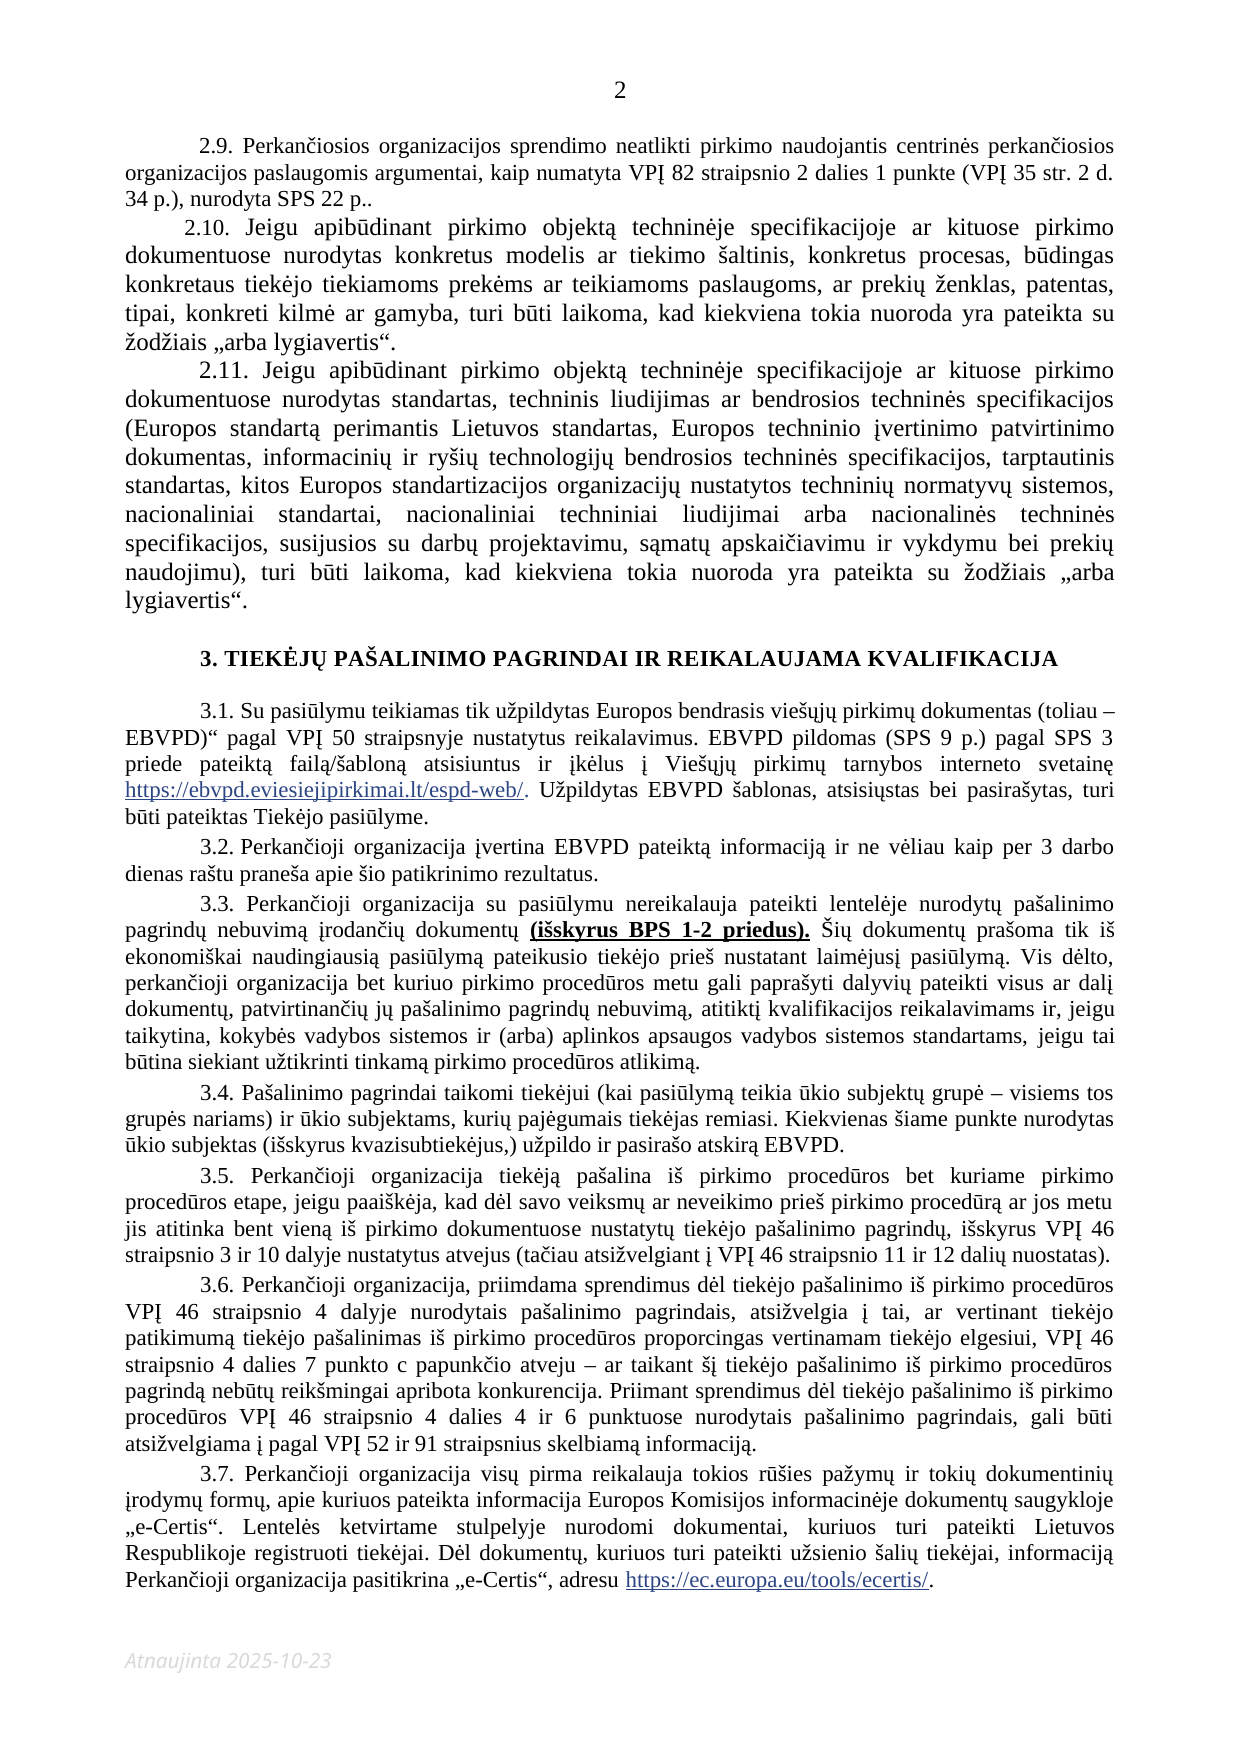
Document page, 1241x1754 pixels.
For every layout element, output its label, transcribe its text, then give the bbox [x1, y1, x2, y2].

text 3.3. Perkančioji organizacija su pasiūlymu nereikalauja pateikti lentelėje nurodytų pašalinimo pagrindų nebuvimą įrodančių dokumentų (išskyrus BPS 1-2 priedus). Šių dokumentų prašoma tik iš ekonomiškai naudingiausią pasiūlymą pateikusio tiekėjo prieš nustatant laimėjusį pasiūlymą. Vis dėlto, perkančioji organizacija bet kuriuo pirkimo procedūros metu gali paprašyti dalyvių pateikti visus ar dalį dokumentų, patvirtinančių jų pašalinimo pagrindų nebuvimą, atitiktį kvalifikacijos reikalavimams ir, jeigu taikytina, kokybės vadybos sistemos ir (arba) aplinkos apsaugos vadybos sistemos standartams, jeigu tai būtina siekiant užtikrinti tinkamą pirkimo procedūros atlikimą. [125, 890, 1115, 1074]
text 3.5. Perkančioji organizacija tiekėją pašalina iš pirkimo procedūros bet kuriame pirkimo procedūros etape, jeigu paaiškėja, kad dėl savo veiksmų ar neveikimo prieš pirkimo procedūrą ar jos metu jis atitinka bent vieną iš pirkimo dokumentuose nustatytų tiekėjo pašalinimo pagrindų, išskyrus VPĮ 46 straipsnio 3 ir 10 dalyje nustatytus atvejus (tačiau atsižvelgiant į VPĮ 46 straipsnio 11 ir 12 dalių nuostatas). [125, 1162, 1115, 1267]
text 3.6. Perkančioji organizacija, priimdama sprendimus dėl tiekėjo pašalinimo iš pirkimo procedūros VPĮ 46 straipsnio 4 dalyje nurodytais pašalinimo pagrindais, atsižvelgia į tai, ar vertinant tiekėjo patikimumą tiekėjo pašalinimas iš pirkimo procedūros proporcingas vertinamam tiekėjo elgesiui, VPĮ 46 straipsnio 4 dalies 7 punkto c papunkčio atveju – ar taikant šį tiekėjo pašalinimo iš pirkimo procedūros pagrindą nebūtų reikšmingai apribota konkurencija. Priimant sprendimus dėl tiekėjo pašalinimo iš pirkimo procedūros VPĮ 46 straipsnio 4 dalies 4 ir 6 punktuose nurodytais pašalinimo pagrindais, gali būti atsižvelgiama į pagal VPĮ 52 ir 91 straipsnius skelbiamą informaciją. [125, 1272, 1115, 1456]
text 3.1. Su pasiūlymu teikiamas tik užpildytas Europos bendrasis viešųjų pirkimų dokumentas (toliau – EBVPD)“ pagal VPĮ 50 straipsnyje nustatytus reikalavimus. EBVPD pildomas (SPS 9 p.) pagal SPS 3 priede pateiktą failą/šabloną atsisiuntus ir įkėlus į Viešųjų pirkimų tarnybos interneto svetainę https://ebvpd.eviesiejipirkimai.lt/espd-web/. Užpildytas EBVPD šablonas, atsisiųstas bei pasirašytas, turi būti pateiktas Tiekėjo pasiūlyme. [125, 697, 1115, 829]
text 2.11. Jeigu apibūdinant pirkimo objektą techninėje specifikacijoje ar kituose pirkimo dokumentuose nurodytas standartas, techninis liudijimas ar bendrosios techninės specifikacijos (Europos standartą perimantis Lietuvos standartas, Europos techninio įvertinimo patvirtinimo dokumentas, informacinių ir ryšių technologijų bendrosios techninės specifikacijos, tarptautinis standartas, kitos Europos standartizacijos organizacijų nustatytos techninių normatyvų sistemos, nacionaliniai standartai, nacionaliniai techniniai liudijimai arba nacionalinės techninės specifikacijos, susijusios su darbų projektavimu, sąmatų apskaičiavimu ir vykdymu bei prekių naudojimu), turi būti laikoma, kad kiekviena tokia nuoroda yra pateikta su žodžiais „arba lygiavertis“. [125, 355, 1115, 614]
text 2.9. Perkančiosios organizacijos sprendimo neatlikti pirkimo naudojantis centrinės perkančiosios organizacijos paslaugomis argumentai, kaip numatyta VPĮ 82 straipsnio 2 dalies 1 punkte (VPĮ 35 str. 2 d. 34 p.), nurodyta SPS 22 p.. [125, 132, 1115, 212]
text 3.7. Perkančioji organizacija visų pirma reikalauja tokios rūšies pažymų ir tokių dokumentinių įrodymų formų, apie kuriuos pateikta informacija Europos Komisijos informacinėje dokumentų saugykloje „e-Certis“. Lentelės ketvirtame stulpelyje nurodomi dokumentai, kuriuos turi pateikti Lietuvos Respublikoje registruoti tiekėjai. Dėl dokumentų, kuriuos turi pateikti užsienio šalių tiekėjai, informaciją Perkančioji organizacija pasitikrina „e-Certis“, adresu https://ec.europa.eu/tools/ecertis/. [125, 1460, 1115, 1592]
text 3.4. Pašalinimo pagrindai taikomi tiekėjui (kai pasiūlymą teikia ūkio subjektų grupė – visiems tos grupės nariams) ir ūkio subjektams, kurių pajėgumais tiekėjas remiasi. Kiekvienas šiame punkte nurodytas ūkio subjektas (išskyrus kvazisubtiekėjus,) užpildo ir pasirašo atskirą EBVPD. [125, 1079, 1115, 1158]
subtitle 3. TIEKĖJŲ PAŠALINIMO PAGRINDAI IR REIKALAUJAMA KVALIFIKACIJA [125, 644, 1115, 671]
text 3.2. Perkančioji organizacija įvertina EBVPD pateiktą informaciją ir ne vėliau kaip per 3 darbo dienas raštu praneša apie šio patikrinimo rezultatus. [125, 833, 1115, 886]
text 2.10. Jeigu apibūdinant pirkimo objektą techninėje specifikacijoje ar kituose pirkimo dokumentuose nurodytas konkretus modelis ar tiekimo šaltinis, konkretus procesas, būdingas konkretaus tiekėjo tiekiamoms prekėms ar teikiamoms paslaugoms, ar prekių ženklas, patentas, tipai, konkreti kilmė ar gamyba, turi būti laikoma, kad kiekviena tokia nuoroda yra pateikta su žodžiais „arba lygiavertis“. [125, 212, 1115, 355]
